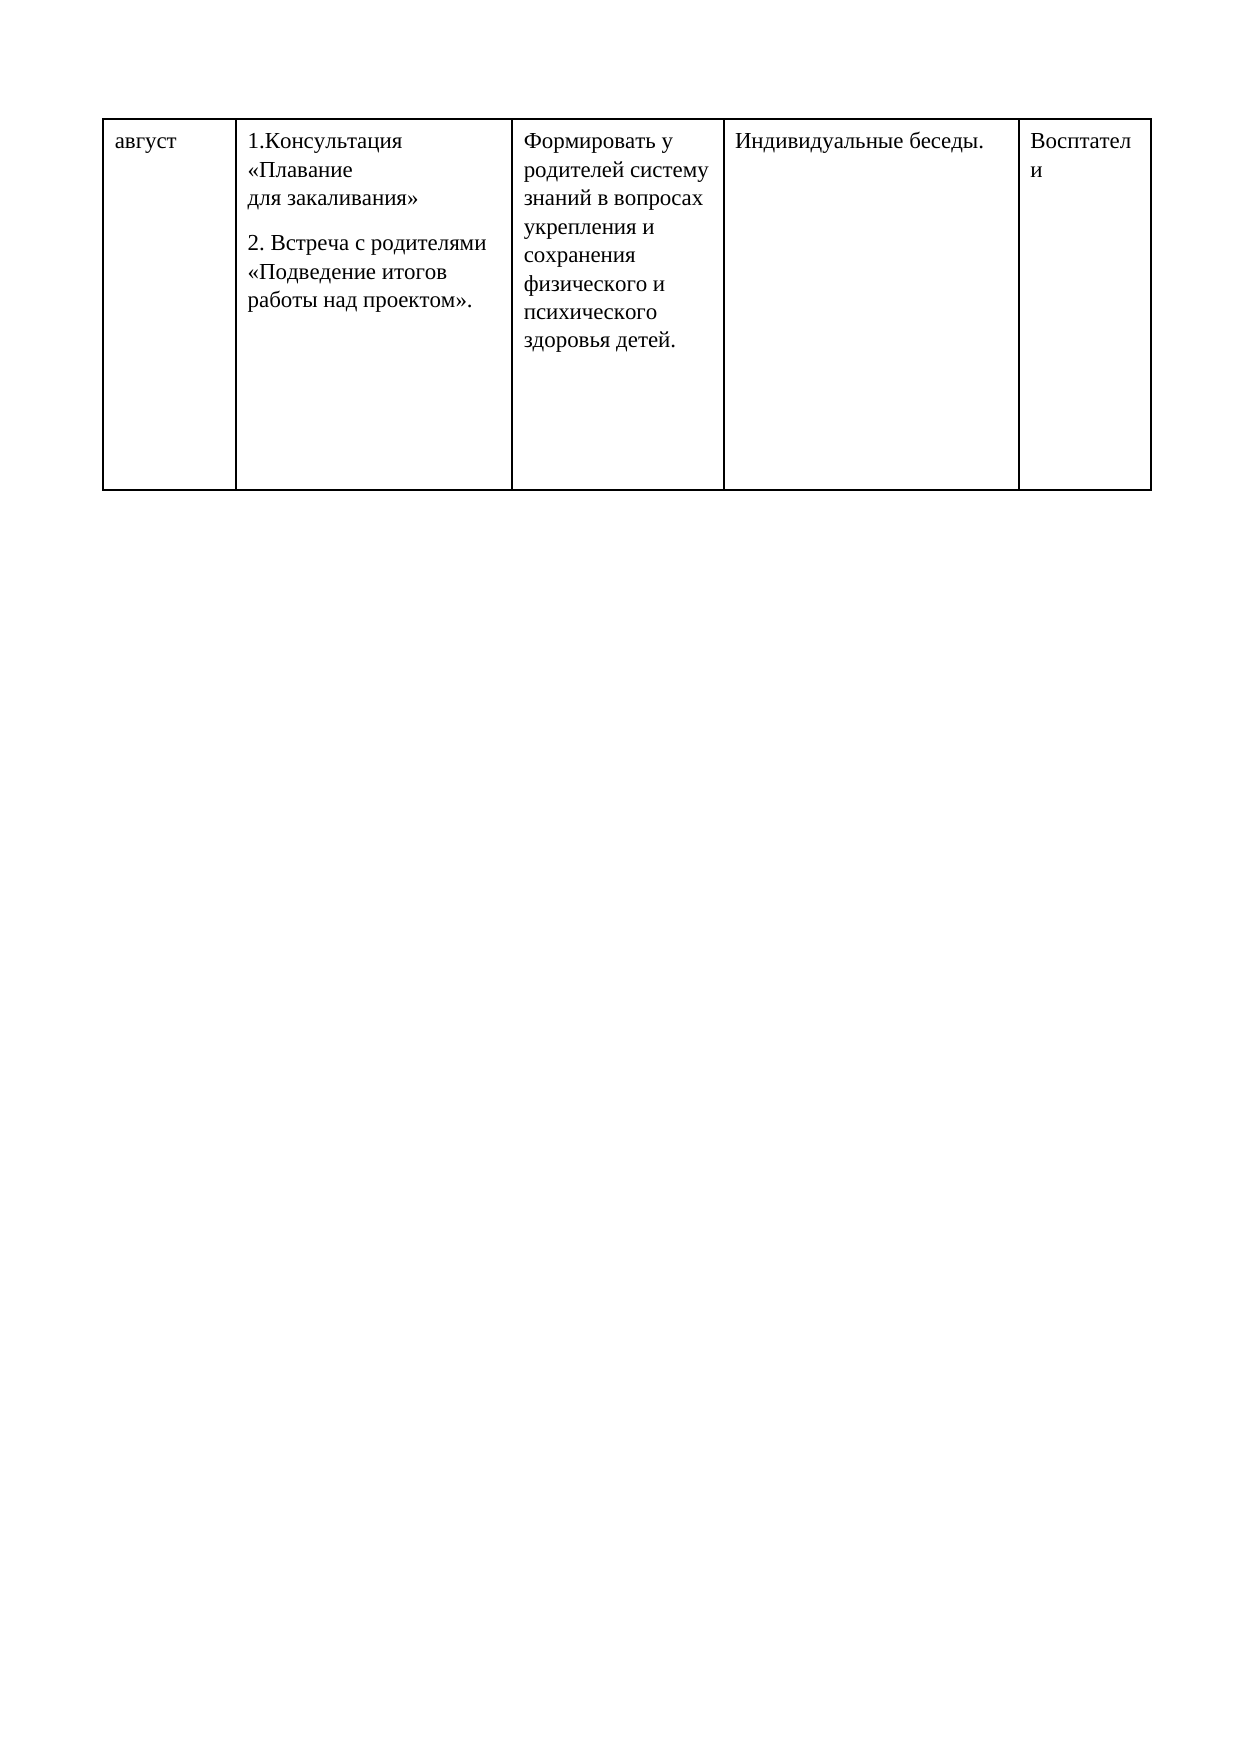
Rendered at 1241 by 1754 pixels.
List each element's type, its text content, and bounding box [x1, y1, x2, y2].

table_cell 1.Консультация «Плавание для закаливания» 2. Встреча с родителями «Подведение итогов работы над проектом». [237, 120, 511, 489]
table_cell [725, 120, 1018, 489]
table_cell Восптатели [1020, 120, 1150, 489]
table_cell август [104, 120, 235, 489]
table_cell Формировать у родителей систему знаний в вопросах укрепления и сохранения физического и психического здоровья детей. [513, 120, 723, 489]
